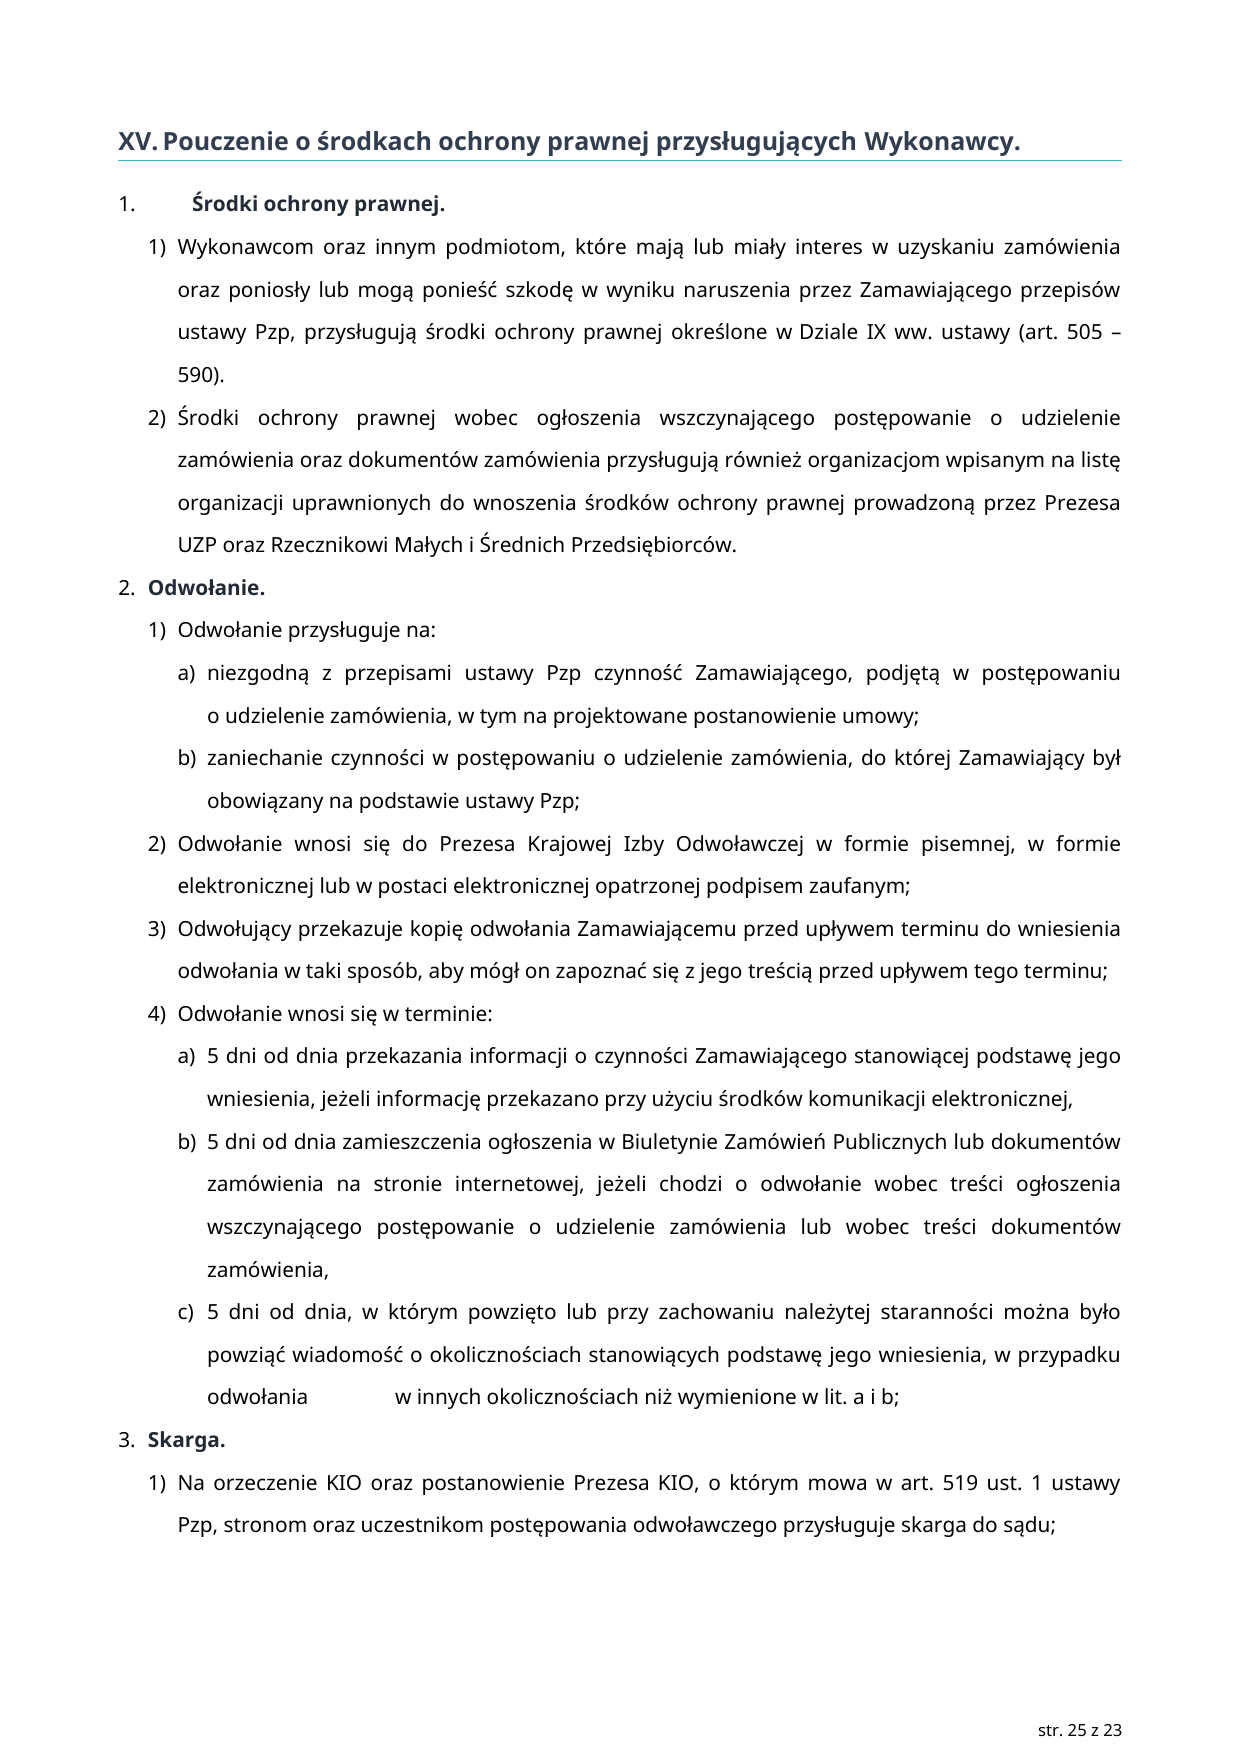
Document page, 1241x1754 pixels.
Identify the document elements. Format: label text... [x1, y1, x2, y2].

list Środki ochrony prawnej wobec ogłoszenia wszczynającego postępowanie o udzielenie zamówienia oraz dokumentów zamówienia przysługują również organizacjom wpisanym na listę organizacji uprawnionych do wnoszenia środków ochrony prawnej prowadzoną przez Prezesa UZP oraz Rzecznikowi Małych i Średnich Przedsiębiorców. [148, 403, 1122, 559]
text a) niezgodną z przepisami ustawy Pzp czynność Zamawiającego, podjętą w postępowaniu o udzielenie zamówienia, w tym na projektowane postanowienie umowy; [177, 658, 1122, 729]
text 2) Odwołanie wnosi się do Prezesa Krajowej Izby Odwoławczej w formie pisemnej, w formie elektronicznej lub w postaci elektronicznej opatrzonej podpisem zaufanym; [148, 829, 1122, 900]
subtitle Skarga. [118, 1425, 1122, 1453]
text b) zaniechanie czynności w postępowaniu o udzielenie zamówienia, do której Zamawiający był obowiązany na podstawie ustawy Pzp; [177, 743, 1122, 814]
text b) 5 dni od dnia zamieszczenia ogłoszenia w Biuletynie Zamówień Publicznych lub dokumentów zamówienia na stronie internetowej, jeżeli chodzi o odwołanie wobec treści ogłoszenia wszczynającego postępowanie o udzielenie zamówienia lub wobec treści dokumentów zamówienia, [177, 1127, 1122, 1283]
subtitle Odwołanie. [118, 573, 1122, 601]
text c) 5 dni od dnia, w którym powzięto lub przy zachowaniu należytej staranności można było powziąć wiadomość o okolicznościach stanowiących podstawę jego wniesienia, w przypadku odwołania w innych okolicznościach niż wymienione w lit. a i b; [177, 1297, 1122, 1411]
text 3) Odwołujący przekazuje kopię odwołania Zamawiającemu przed upływem terminu do wniesienia odwołania w taki sposób, aby mógł on zapoznać się z jego treścią przed upływem tego terminu; [148, 914, 1122, 985]
subtitle Środki ochrony prawnej. [118, 189, 1122, 218]
list Wykonawcom oraz innym podmiotom, które mają lub miały interes w uzyskaniu zamówienia oraz poniosły lub mogą ponieść szkodę w wyniku naruszenia przez Zamawiającego przepisów ustawy Pzp, przysługują środki ochrony prawnej określone w Dziale IX ww. ustawy (art. 505 – 590). [148, 232, 1122, 388]
text 1) Odwołanie przysługuje na: [148, 616, 1122, 644]
text 4) Odwołanie wnosi się w terminie: [148, 999, 1122, 1027]
text a) 5 dni od dnia przekazania informacji o czynności Zamawiającego stanowiącej podstawę jego wniesienia, jeżeli informację przekazano przy użyciu środków komunikacji elektronicznej, [177, 1042, 1122, 1113]
list Na orzeczenie KIO oraz postanowienie Prezesa KIO, o którym mowa w art. 519 ust. 1 ustawy Pzp, stronom oraz uczestnikom postępowania odwoławczego przysługuje skarga do sądu; [148, 1468, 1122, 1539]
subtitle Pouczenie o środkach ochrony prawnej przysługujących Wykonawcy. [118, 123, 1122, 160]
